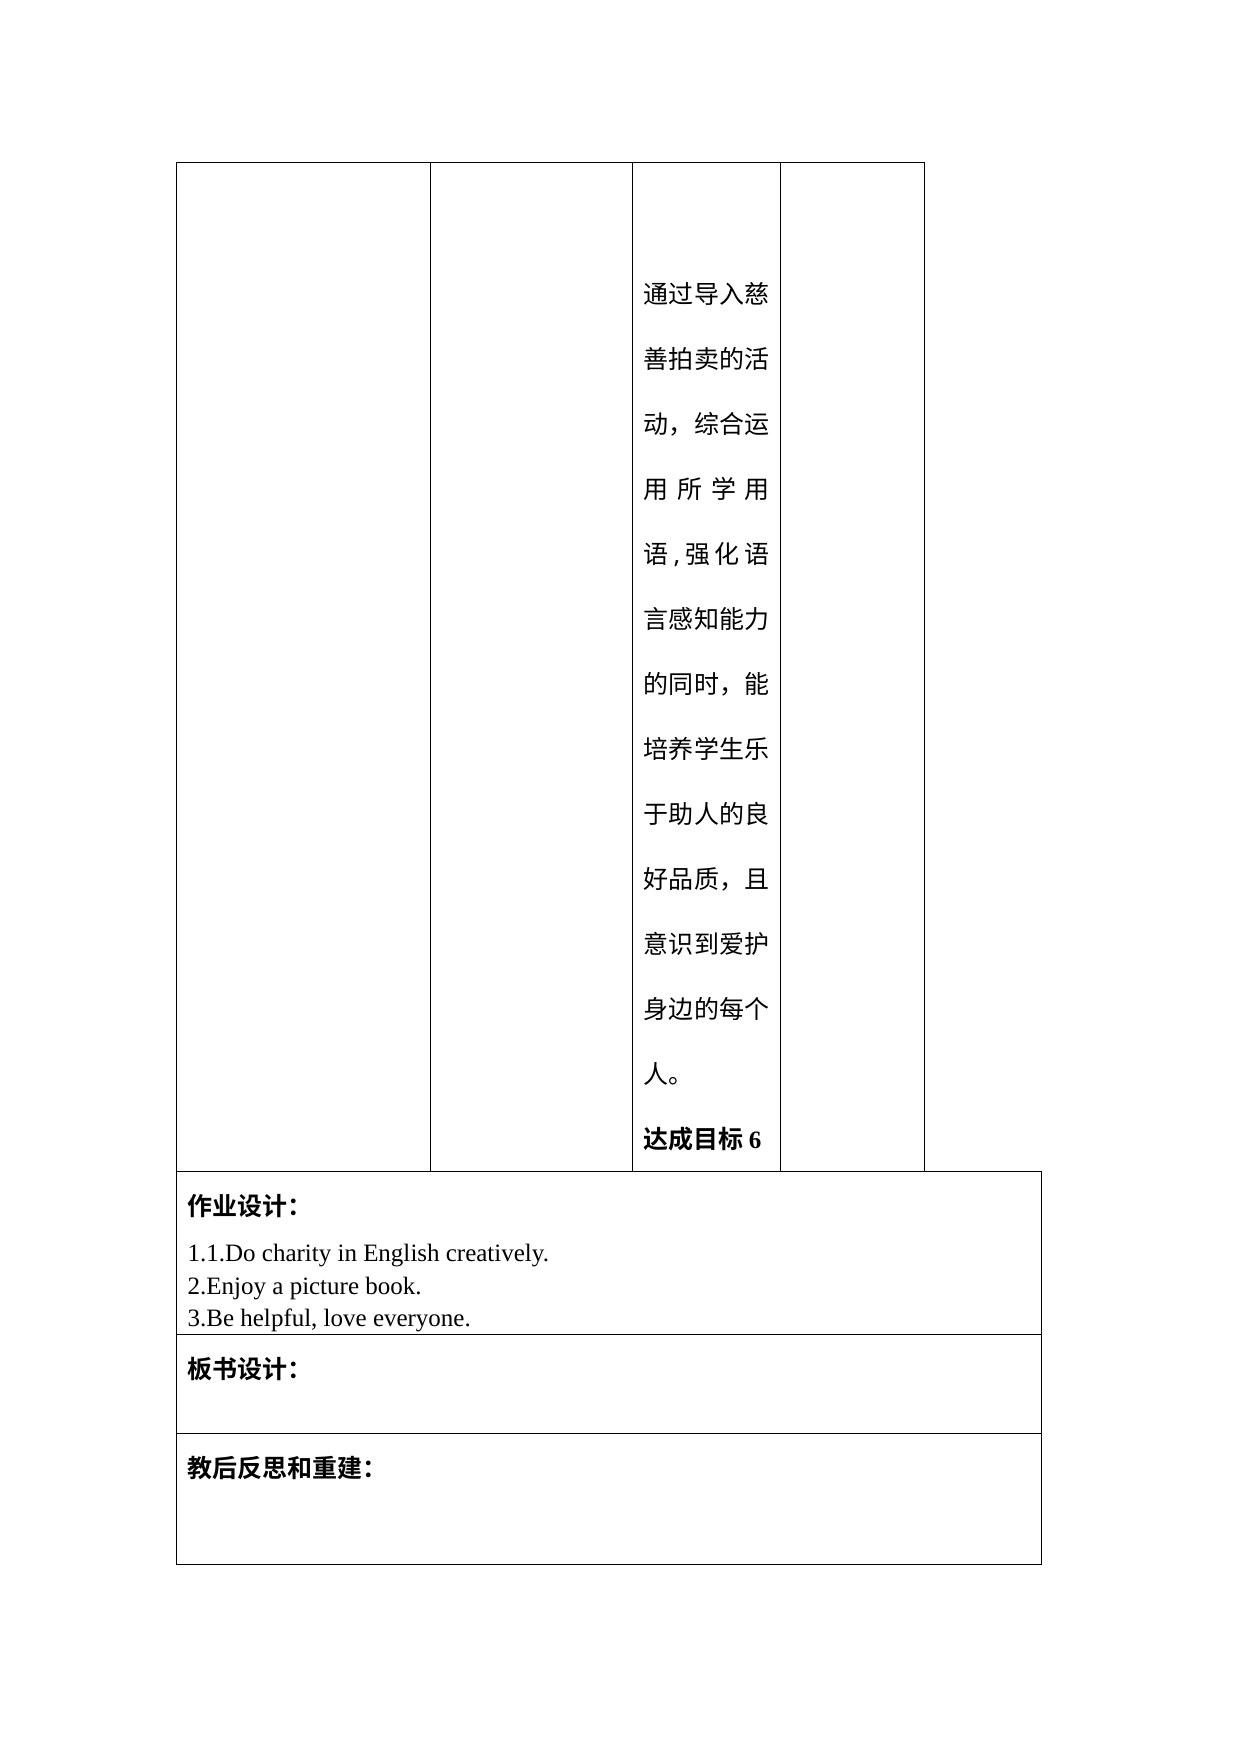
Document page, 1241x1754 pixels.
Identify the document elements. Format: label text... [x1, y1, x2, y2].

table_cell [633, 163, 780, 1171]
table_cell [781, 163, 924, 1171]
table_cell 板书设计： [177, 1335, 1041, 1433]
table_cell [177, 163, 430, 1171]
table_cell 教后反思和重建： [177, 1434, 1041, 1564]
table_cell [431, 163, 632, 1171]
table_cell 作业设计： 1.1.Do charity in English creatively. 2.Enjoy a picture book. 3.Be helpful, love everyone. [177, 1172, 1041, 1334]
